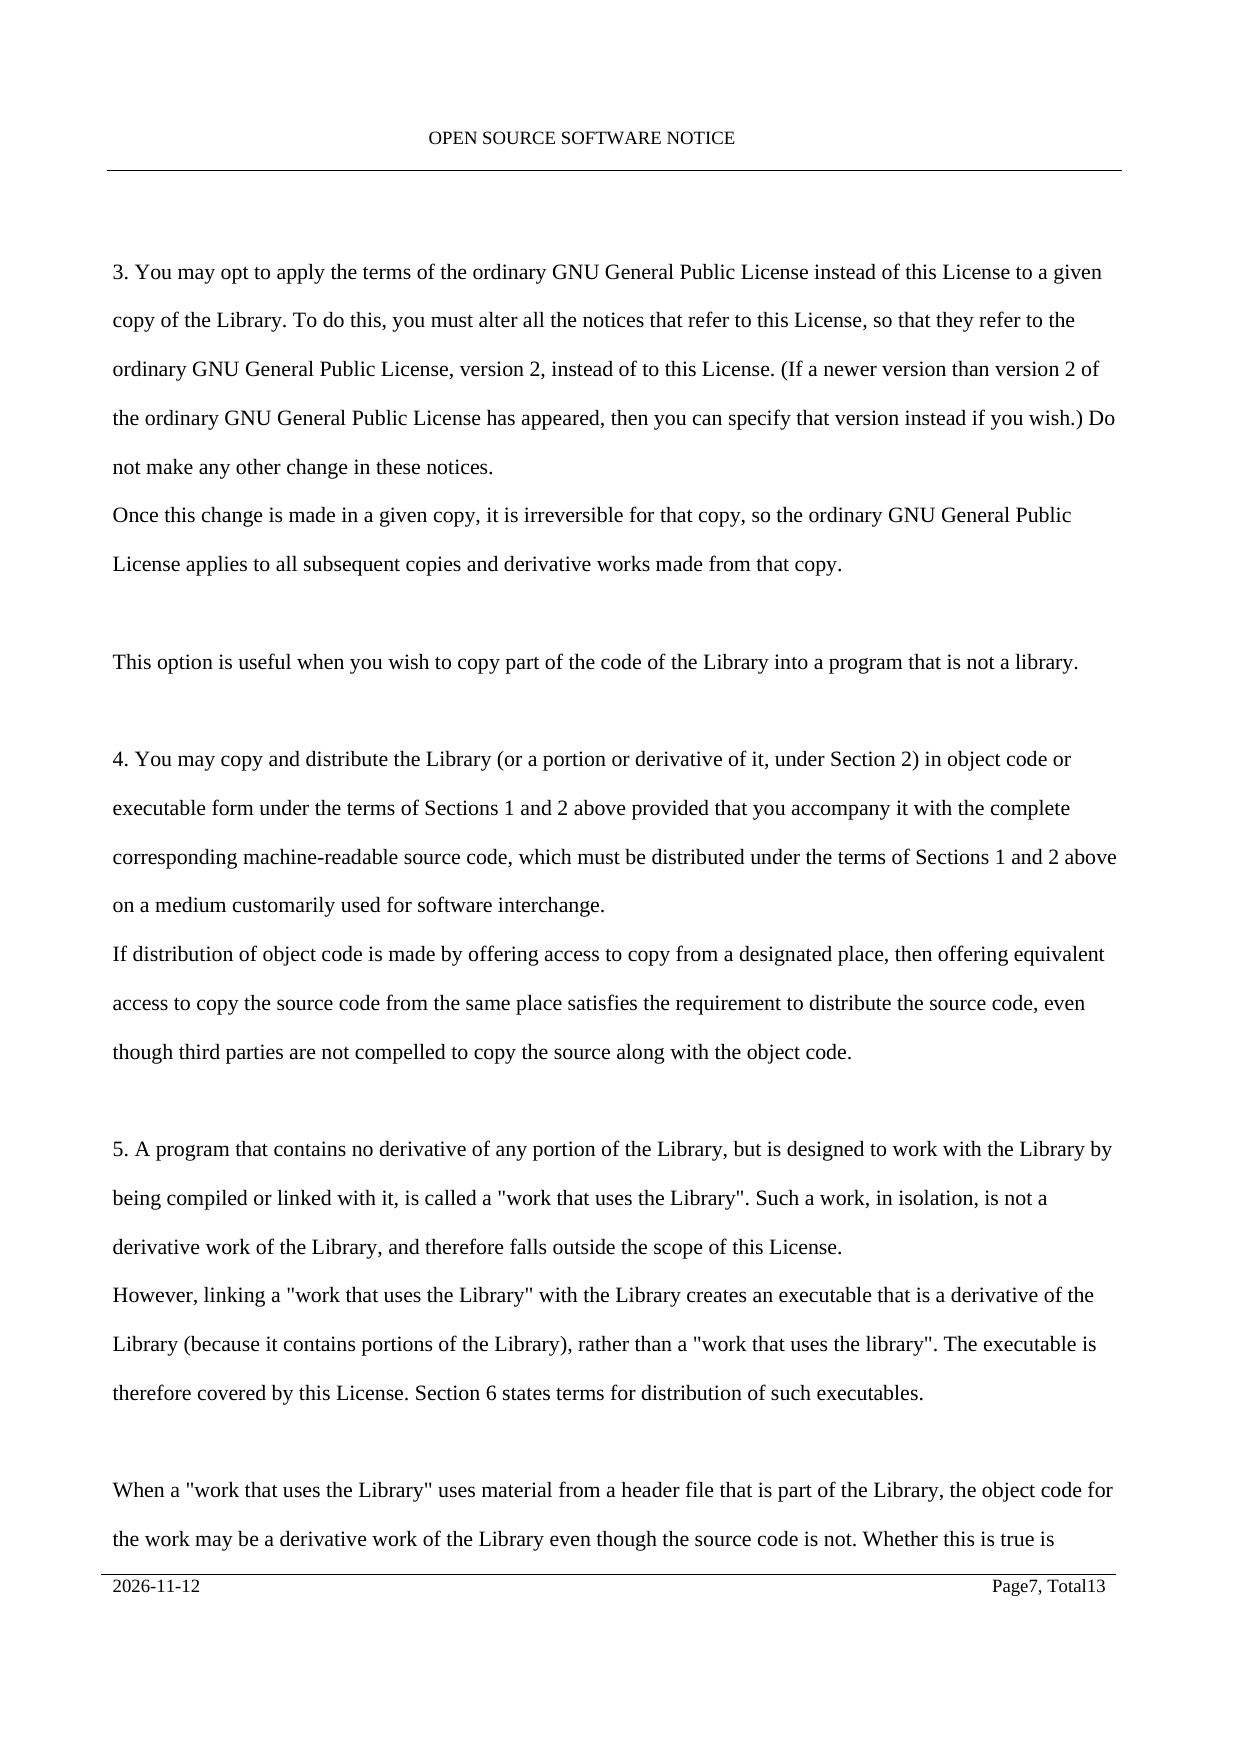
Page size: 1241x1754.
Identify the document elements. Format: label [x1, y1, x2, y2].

text [112, 206, 1128, 1555]
